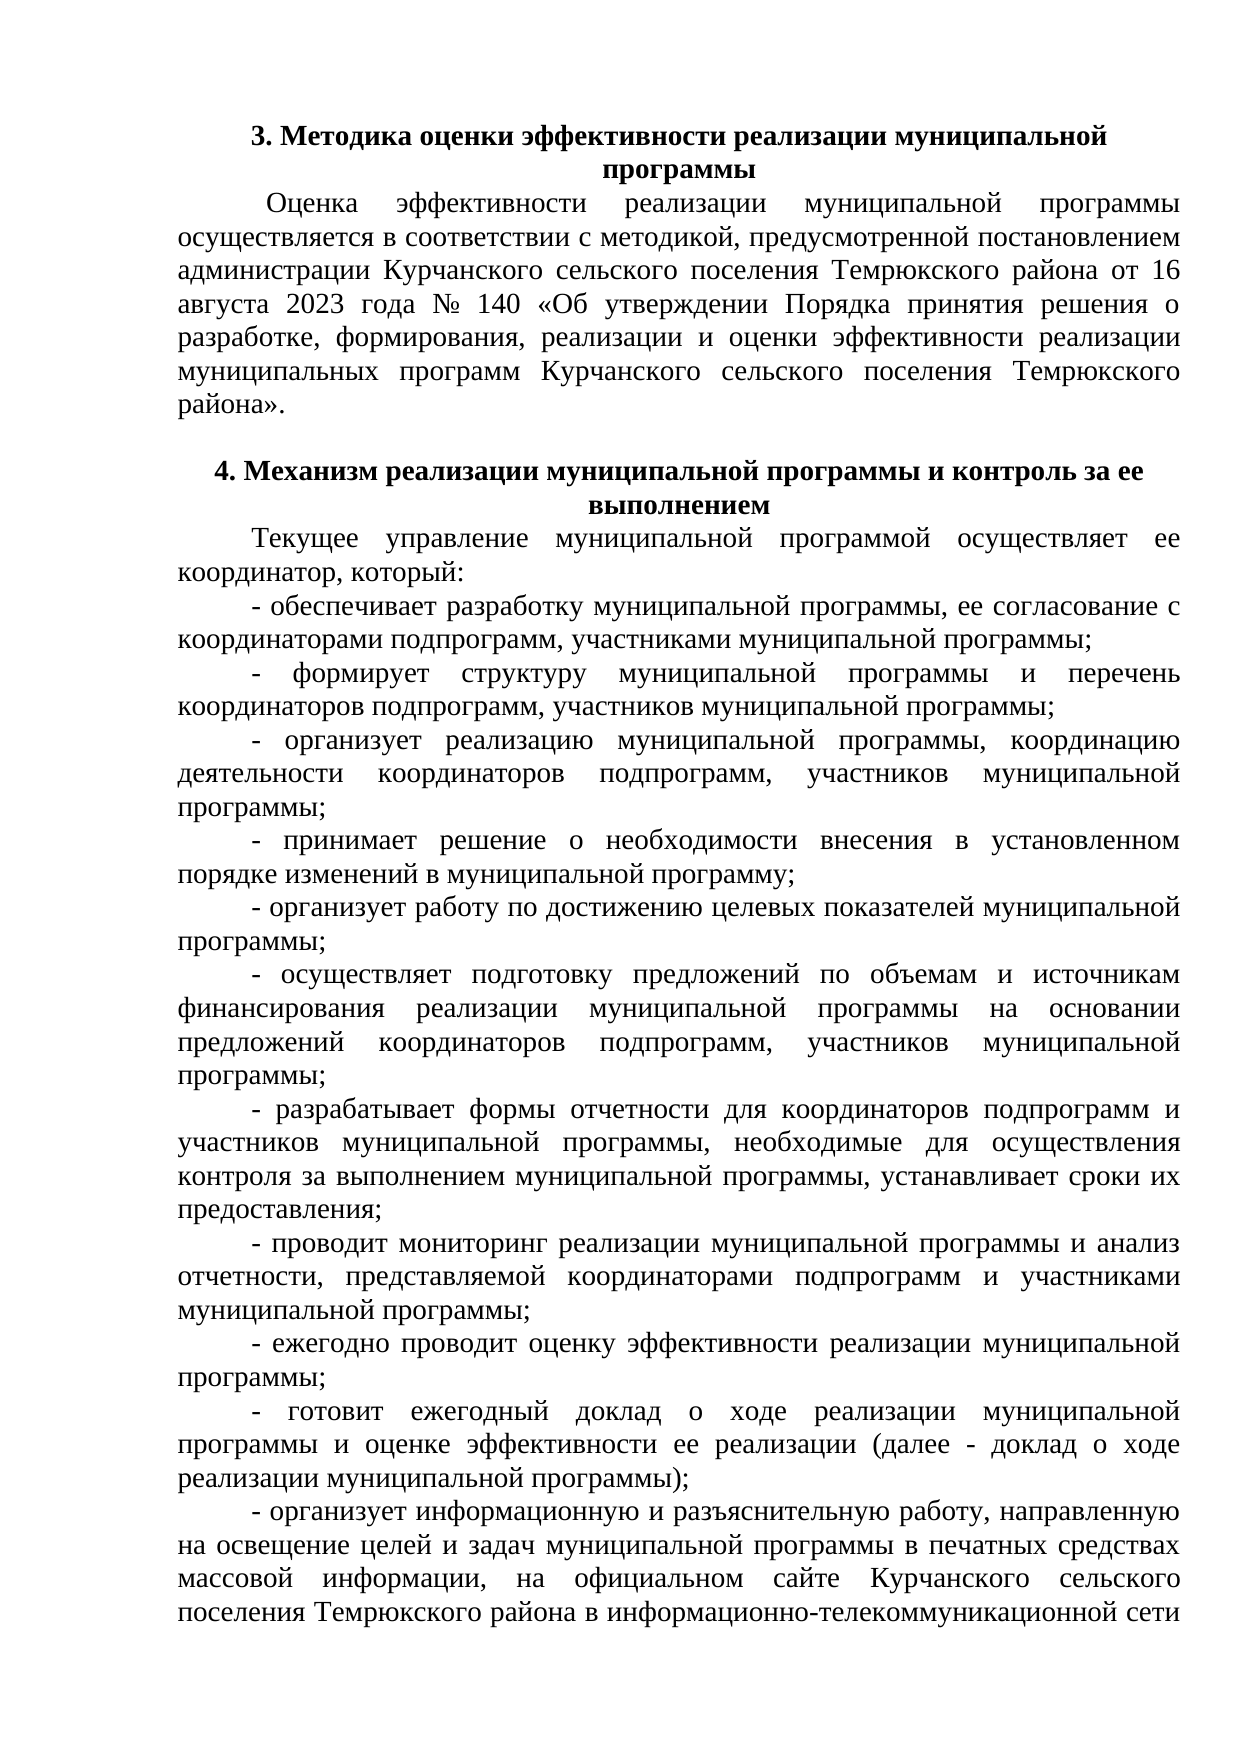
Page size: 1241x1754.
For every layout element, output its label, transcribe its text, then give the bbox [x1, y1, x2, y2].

text - организует реализацию муниципальной программы, координацию деятельности координаторов подпрограмм, участников муниципальной программы; [177, 722, 1181, 822]
text - разрабатывает формы отчетности для координаторов подпрограмм и участников муниципальной программы, необходимые для осуществления контроля за выполнением муниципальной программы, устанавливает сроки их предоставления; [177, 1091, 1181, 1225]
text - осуществляет подготовку предложений по объемам и источникам финансирования реализации муниципальной программы на основании предложений координаторов подпрограмм, участников муниципальной программы; [177, 957, 1181, 1091]
text - организует работу по достижению целевых показателей муниципальной программы; [177, 889, 1181, 957]
text 4. Механизм реализации муниципальной программы и контроль за ее выполнением [177, 453, 1181, 521]
text - формирует структуру муниципальной программы и перечень координаторов подпрограмм, участников муниципальной программы; [177, 655, 1181, 722]
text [177, 1493, 1181, 1627]
text - готовит ежегодный доклад о ходе реализации муниципальной программы и оценке эффективности ее реализации (далее - доклад о ходе реализации муниципальной программы); [177, 1393, 1181, 1493]
text - проводит мониторинг реализации муниципальной программы и анализ отчетности, представляемой координаторами подпрограмм и участниками муниципальной программы; [177, 1225, 1181, 1326]
text - принимает решение о необходимости внесения в установленном порядке изменений в муниципальной программу; [177, 822, 1181, 889]
text 3. Методика оценки эффективности реализации муниципальной программы [177, 118, 1181, 185]
text Текущее управление муниципальной программой осуществляет ее координатор, который: [177, 521, 1181, 588]
text - ежегодно проводит оценку эффективности реализации муниципальной программы; [177, 1326, 1181, 1393]
text Оценка эффективности реализации муниципальной программы осуществляется в соответствии с методикой, предусмотренной постановлением администрации Курчанского сельского поселения Темрюкского района от 16 августа 2023 года № 140 «Об утверждении Порядка принятия решения о разработке, формирования, реализации и оценки эффективности реализации муниципальных программ Курчанского сельского поселения Темрюкского района». [177, 185, 1181, 420]
text - обеспечивает разработку муниципальной программы, ее согласование с координаторами подпрограмм, участниками муниципальной программы; [177, 588, 1181, 655]
